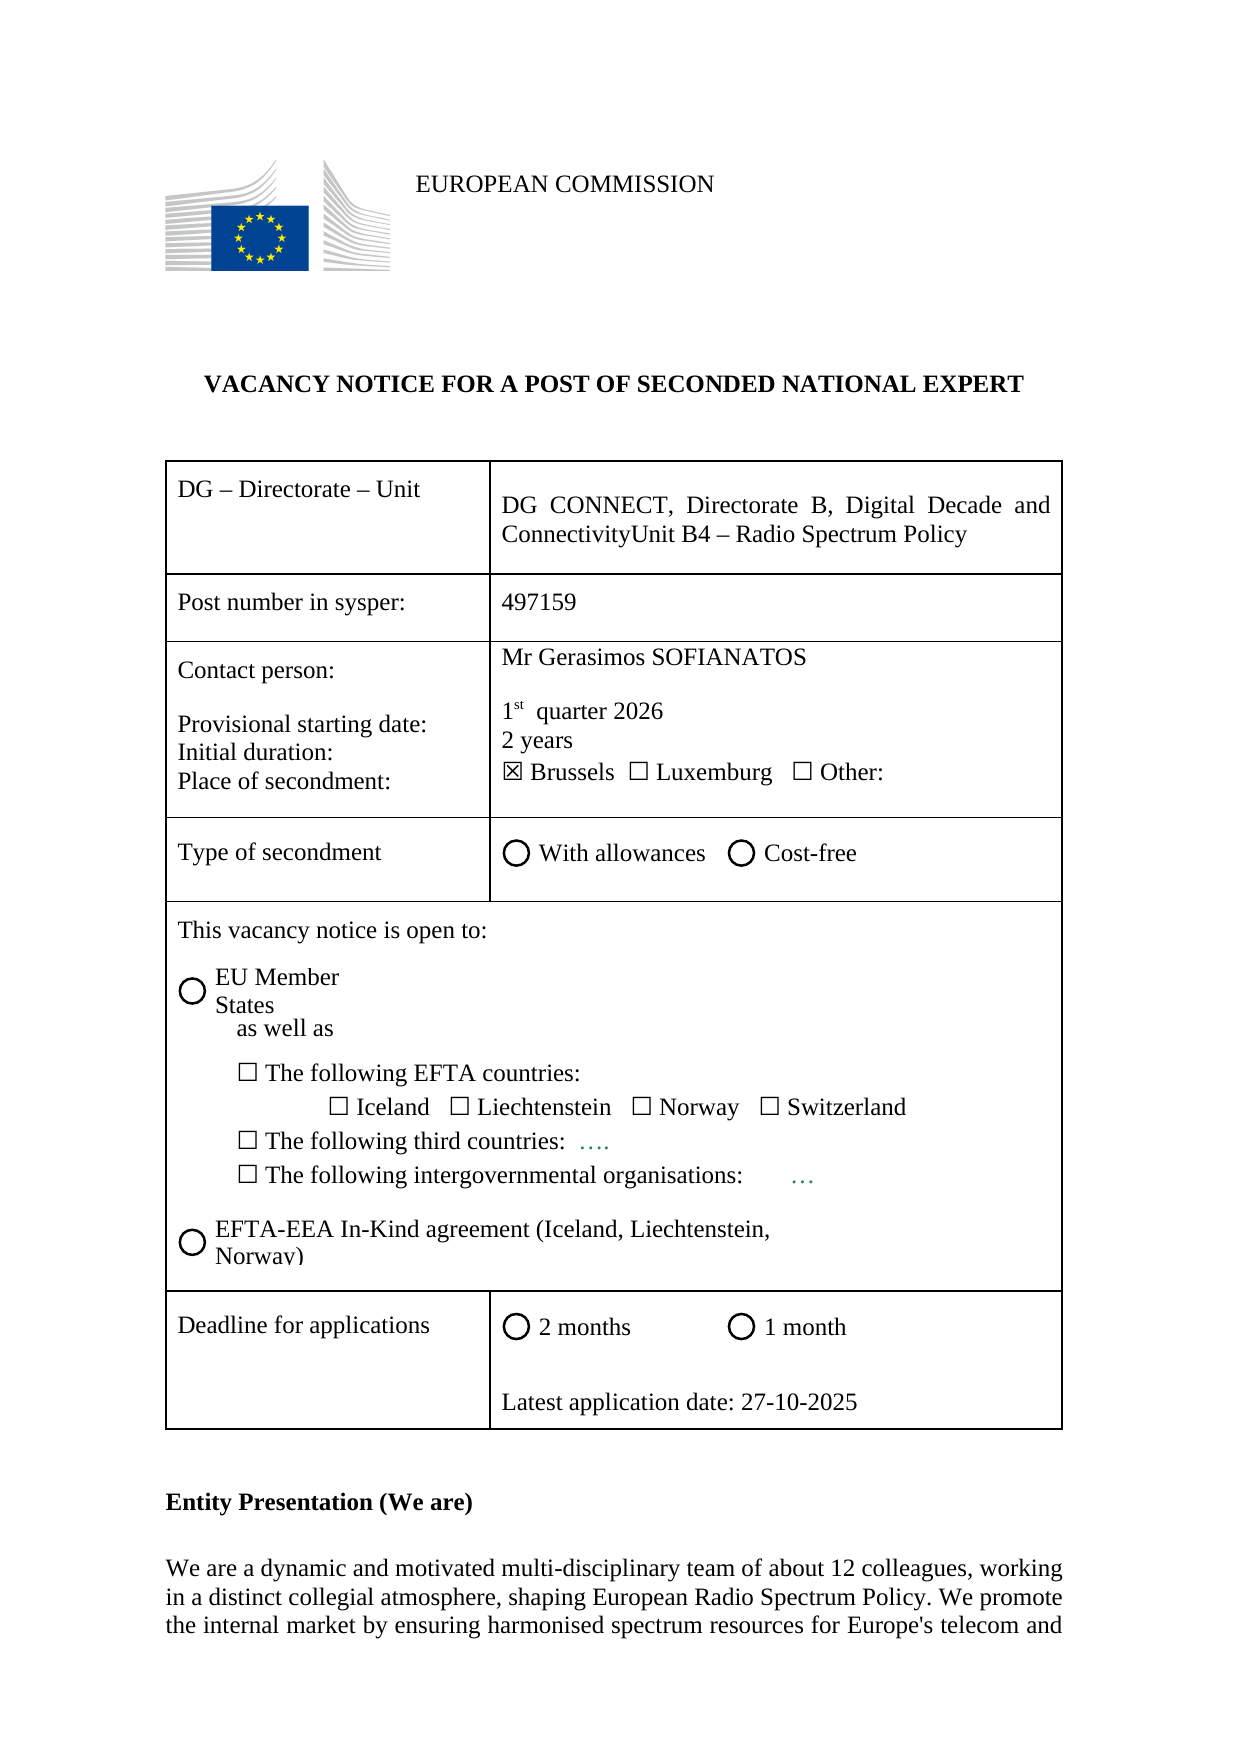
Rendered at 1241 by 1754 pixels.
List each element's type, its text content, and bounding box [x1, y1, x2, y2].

table_header DG – Directorate – Unit [167, 462, 489, 573]
table_cell Latest application date: [491, 1292, 1061, 1428]
table_cell [491, 818, 1061, 901]
table_cell This vacancy notice is open to: as well as The following EFTA countries: Iceland Liechtenstein Norway Switzerland The following third countries: The following intergovernmental organisations: [167, 902, 1061, 1290]
picture [165, 160, 391, 271]
table_cell Post number in sysper: [167, 575, 489, 641]
table_cell Contact person: Provisional starting date: Initial duration: Place of secondment: [167, 642, 489, 816]
list Entity Presentation (We are) [165, 1487, 1063, 1516]
text VACANCY NOTICE FOR A POST OF SECONDED NATIONAL EXPERT [165, 369, 1063, 398]
table_cell Type of secondment [167, 818, 489, 901]
table_cell Deadline for applications [167, 1292, 489, 1428]
table_cell quarter years Brussels Luxemburg Other: [491, 642, 1061, 816]
